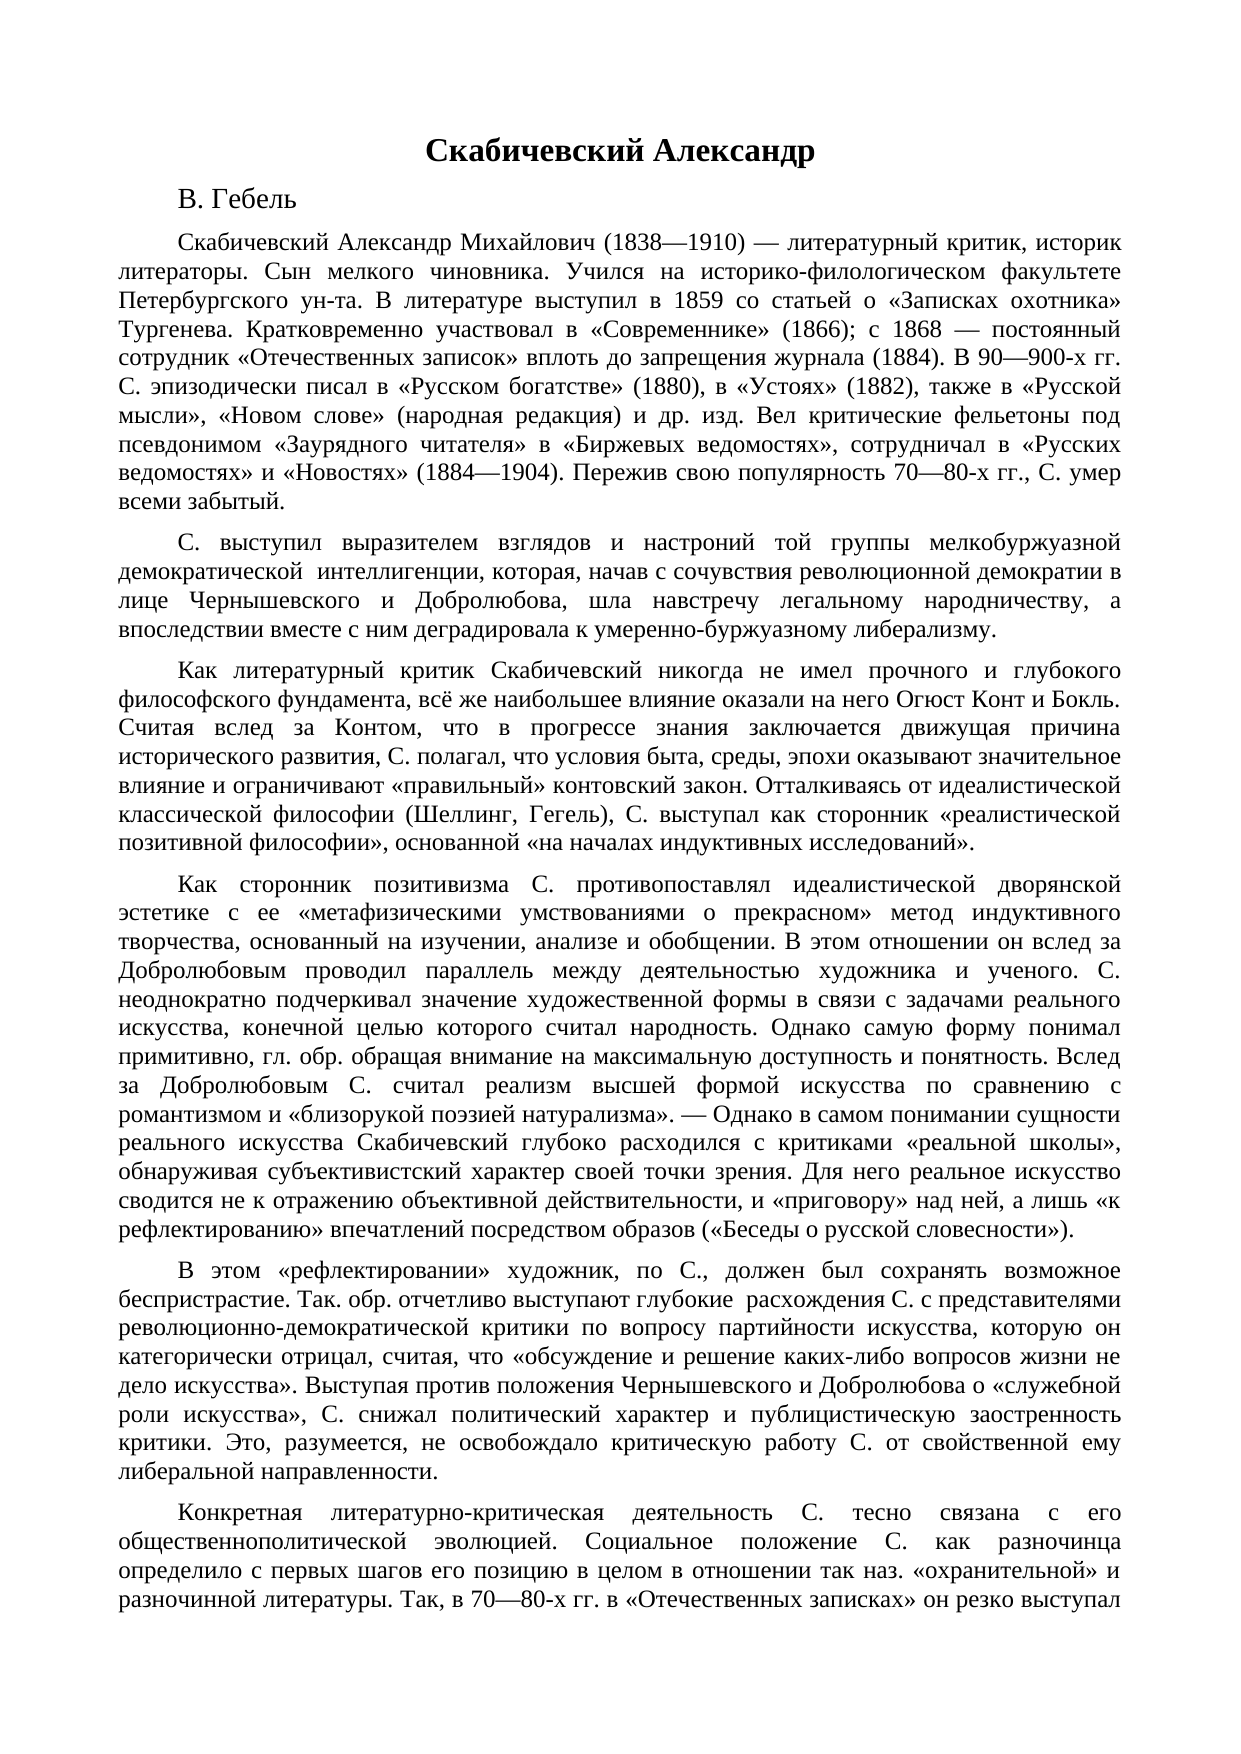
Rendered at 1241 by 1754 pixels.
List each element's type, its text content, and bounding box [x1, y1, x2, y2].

text С. выступил выразителем взглядов и настроний той группы мелкобуржуазной демократической интеллигенции, которая, начав с сочувствия революционной демократии в лице Чернышевского и Добролюбова, шла навстречу легальному народничеству, а впоследствии вместе с ним деградировала к умеренно-буржуазному либерализму. [118, 527, 1122, 642]
text В этом «рефлектировании» художник, по С., должен был сохранять возможное беспристрастие. Так. обр. отчетливо выступают глубокие расхождения С. с представителями революционно-демократической критики по вопросу партийности искусства, которую он категорически отрицал, считая, что «обсуждение и решение каких-либо вопросов жизни не дело искусства». Выступая против положения Чернышевского и Добролюбова о «служебной роли искусства», С. снижал политический характер и публицистическую заостренность критики. Это, разумеется, не освобождало критическую работу С. от свойственной ему либеральной направленности. [118, 1255, 1122, 1485]
text Скабичевский Александр Михайлович (1838—1910) — литературный критик, историк литераторы. Сын мелкого чиновника. Учился на историко-филологическом факультете Петербургского ун-та. В литературе выступил в 1859 со статьей о «Записках охотника» Тургенева. Кратковременно участвовал в «Современнике» (1866); с 1868 — постоянный сотрудник «Отечественных записок» вплоть до запрещения журнала (1884). В 90—900-х гг. С. эпизодически писал в «Русском богатстве» (1880), в «Устоях» (1882), также в «Русской мысли», «Новом слове» (народная редакция) и др. изд. Вел критические фельетоны под псевдонимом «Заурядного читателя» в «Биржевых ведомостях», сотрудничал в «Русских ведомостях» и «Новостях» (1884—1904). Пережив свою популярность 70—80-х гг., С. умер всеми забытый. [118, 227, 1122, 515]
text Как сторонник позитивизма С. противопоставлял идеалистической дворянской эстетике с ее «метафизическими умствованиями о прекрасном» метод индуктивного творчества, основанный на изучении, анализе и обобщении. В этом отношении он вслед за Добролюбовым проводил параллель между деятельностью художника и ученого. С. неоднократно подчеркивал значение художественной формы в связи с задачами реального искусства, конечной целью которого считал народность. Однако самую форму понимал примитивно, гл. обр. обращая внимание на максимальную доступность и понятность. Вслед за Добролюбовым С. считал реализм высшей формой искусства по сравнению с романтизмом и «близорукой поэзией натурализма». — Однако в самом понимании сущности реального искусства Скабичевский глубоко расходился с критиками «реальной школы», обнаруживая субъективистский характер своей точки зрения. Для него реальное искусство сводится не к отражению объективной действительности, и «приговору» над ней, а лишь «к рефлектированию» впечатлений посредством образов («Беседы о русской словесности»). [118, 869, 1122, 1242]
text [118, 1497, 1122, 1612]
text Как литературный критик Скабичевский никогда не имел прочного и глубокого философского фундамента, всё же наибольшее влияние оказали на него Огюст Конт и Бокль. Считая вслед за Контом, что в прогрессе знания заключается движущая причина исторического развития, С. полагал, что условия быта, среды, эпохи оказывают значительное влияние и ограничивают «правильный» контовский закон. Отталкиваясь от идеалистической классической философии (Шеллинг, Гегель), С. выступал как сторонник «реалистической позитивной философии», основанной «на началах индуктивных исследований». [118, 655, 1122, 856]
text Скабичевский Александр [118, 131, 1122, 169]
text В. Гебель [118, 181, 1122, 215]
